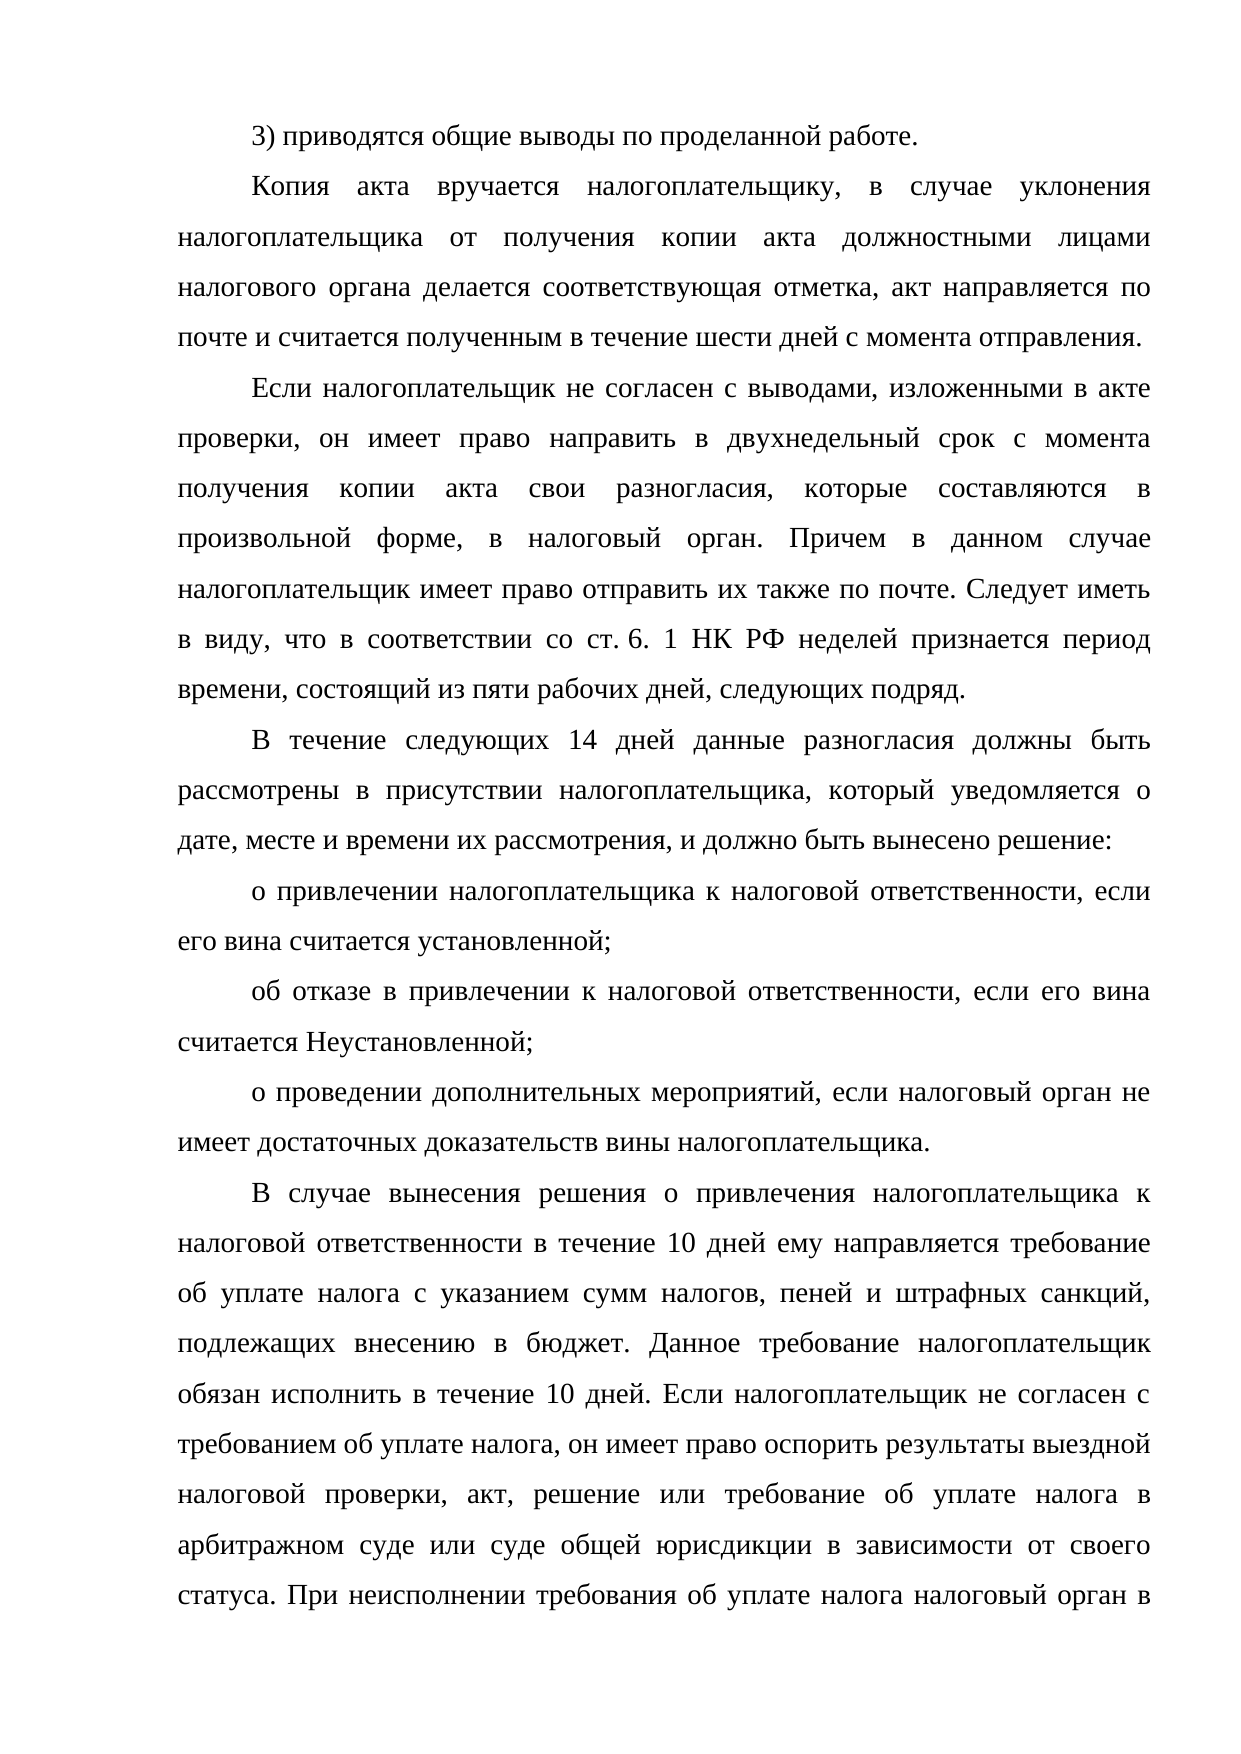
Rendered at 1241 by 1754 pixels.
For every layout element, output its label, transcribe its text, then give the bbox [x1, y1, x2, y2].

text В течение следующих 14 дней данные разногласия должны быть рассмотрены в присутствии налогоплательщика, который уведомляется о дате, месте и времени их рассмотрения, и должно быть вынесено решение: [177, 722, 1152, 856]
text об отказе в привлечении к налоговой ответственности, если его вина считается Неустановленной; [177, 973, 1152, 1057]
text о проведении дополнительных мероприятий, если налоговый орган не имеет достаточных доказательств вины налогоплательщика. [177, 1074, 1152, 1158]
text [177, 1175, 1152, 1611]
text Копия акта вручается налогоплательщику, в случае уклонения налогоплательщика от получения копии акта должностными лицами налогового органа делается соответствующая отметка, акт направляется по почте и считается полученным в течение шести дней с момента отправления. [177, 168, 1152, 353]
text Если налогоплательщик не согласен с выводами, изложенными в акте проверки, он имеет право направить в двухнедельный срок с момента получения копии акта свои разногласия, которые составляются в произвольной форме, в налоговый орган. Причем в данном случае налогоплательщик имеет право отправить их также по почте. Следует иметь в виду, что в соответствии со ст. 6. 1 НК РФ неделей признается период времени, состоящий из пяти рабочих дней, следующих подряд. [177, 370, 1152, 705]
text 3) приводятся общие выводы по проделанной работе. [177, 118, 1152, 152]
text о привлечении налогоплательщика к налоговой ответственности, если его вина считается установленной; [177, 873, 1152, 957]
